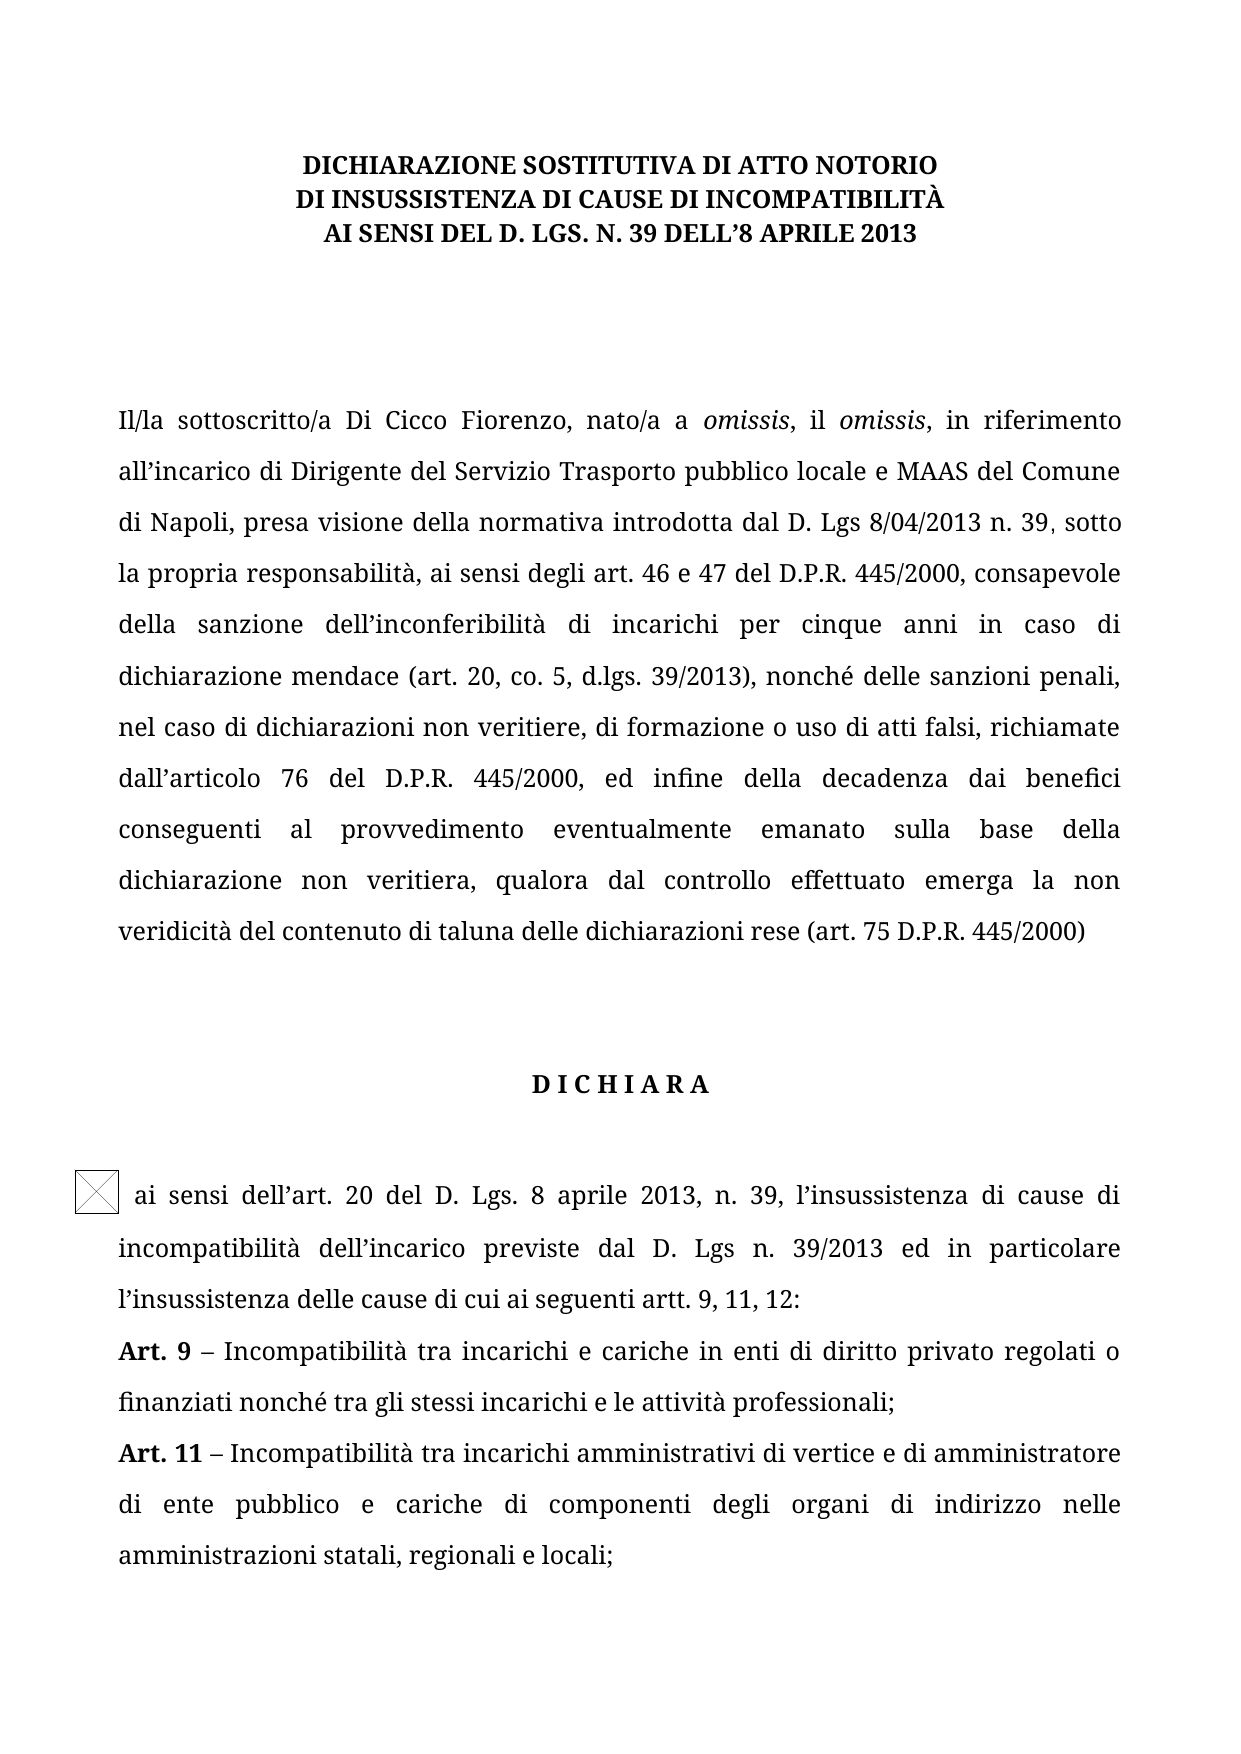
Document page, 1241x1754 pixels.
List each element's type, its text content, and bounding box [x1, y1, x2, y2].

text Il/la sottoscritto/a Di Cicco Fiorenzo, nato/a a omissis, il omissis, in riferimento all’incarico di Dirigente del Servizio Trasporto pubblico locale e MAAS del Comune di Napoli, presa visione della normativa introdotta dal D. Lgs 8/04/2013 n. 39, sotto la propria responsabilità, ai sensi degli art. 46 e 47 del D.P.R. 445/2000, consapevole della sanzione dell’inconferibilità di incarichi per cinque anni in caso di dichiarazione mendace (art. 20, co. 5, d.lgs. 39/2013), nonché delle sanzioni penali, nel caso di dichiarazioni non veritiere, di formazione o uso di atti falsi, richiamate dall’articolo 76 del D.P.R. 445/2000, ed infine della decadenza dai benefici conseguenti al provvedimento eventualmente emanato sulla base della dichiarazione non veritiera, qualora dal controllo effettuato emerga la non veridicità del contenuto di taluna delle dichiarazioni rese (art. 75 D.P.R. 445/2000) [118, 403, 1122, 947]
text DI INSUSSISTENZA DI CAUSE DI INCOMPATIBILITÀ [118, 182, 1122, 216]
text AI SENSI DEL D. LGS. N. 39 DELL’8 APRILE 2013 [118, 216, 1122, 250]
text D I C H I A R A [118, 1067, 1122, 1101]
text Art. 9 – Incompatibilità tra incarichi e cariche in enti di diritto privato regolati o finanziati nonché tra gli stessi incarichi e le attività professionali; [118, 1333, 1122, 1418]
text DICHIARAZIONE SOSTITUTIVA DI ATTO NOTORIO [118, 148, 1122, 182]
text Art. 11 – Incompatibilità tra incarichi amministrativi di vertice e di amministratore di ente pubblico e cariche di componenti degli organi di indirizzo nelle amministrazioni statali, regionali e locali; [118, 1435, 1122, 1571]
text ai sensi dell’art. 20 del D. Lgs. 8 aprile 2013, n. 39, l’insussistenza di cause di incompatibilità dell’incarico previste dal D. Lgs n. 39/2013 ed in particolare l’insussistenza delle cause di cui ai seguenti artt. 9, 11, 12: [74, 1169, 1122, 1316]
